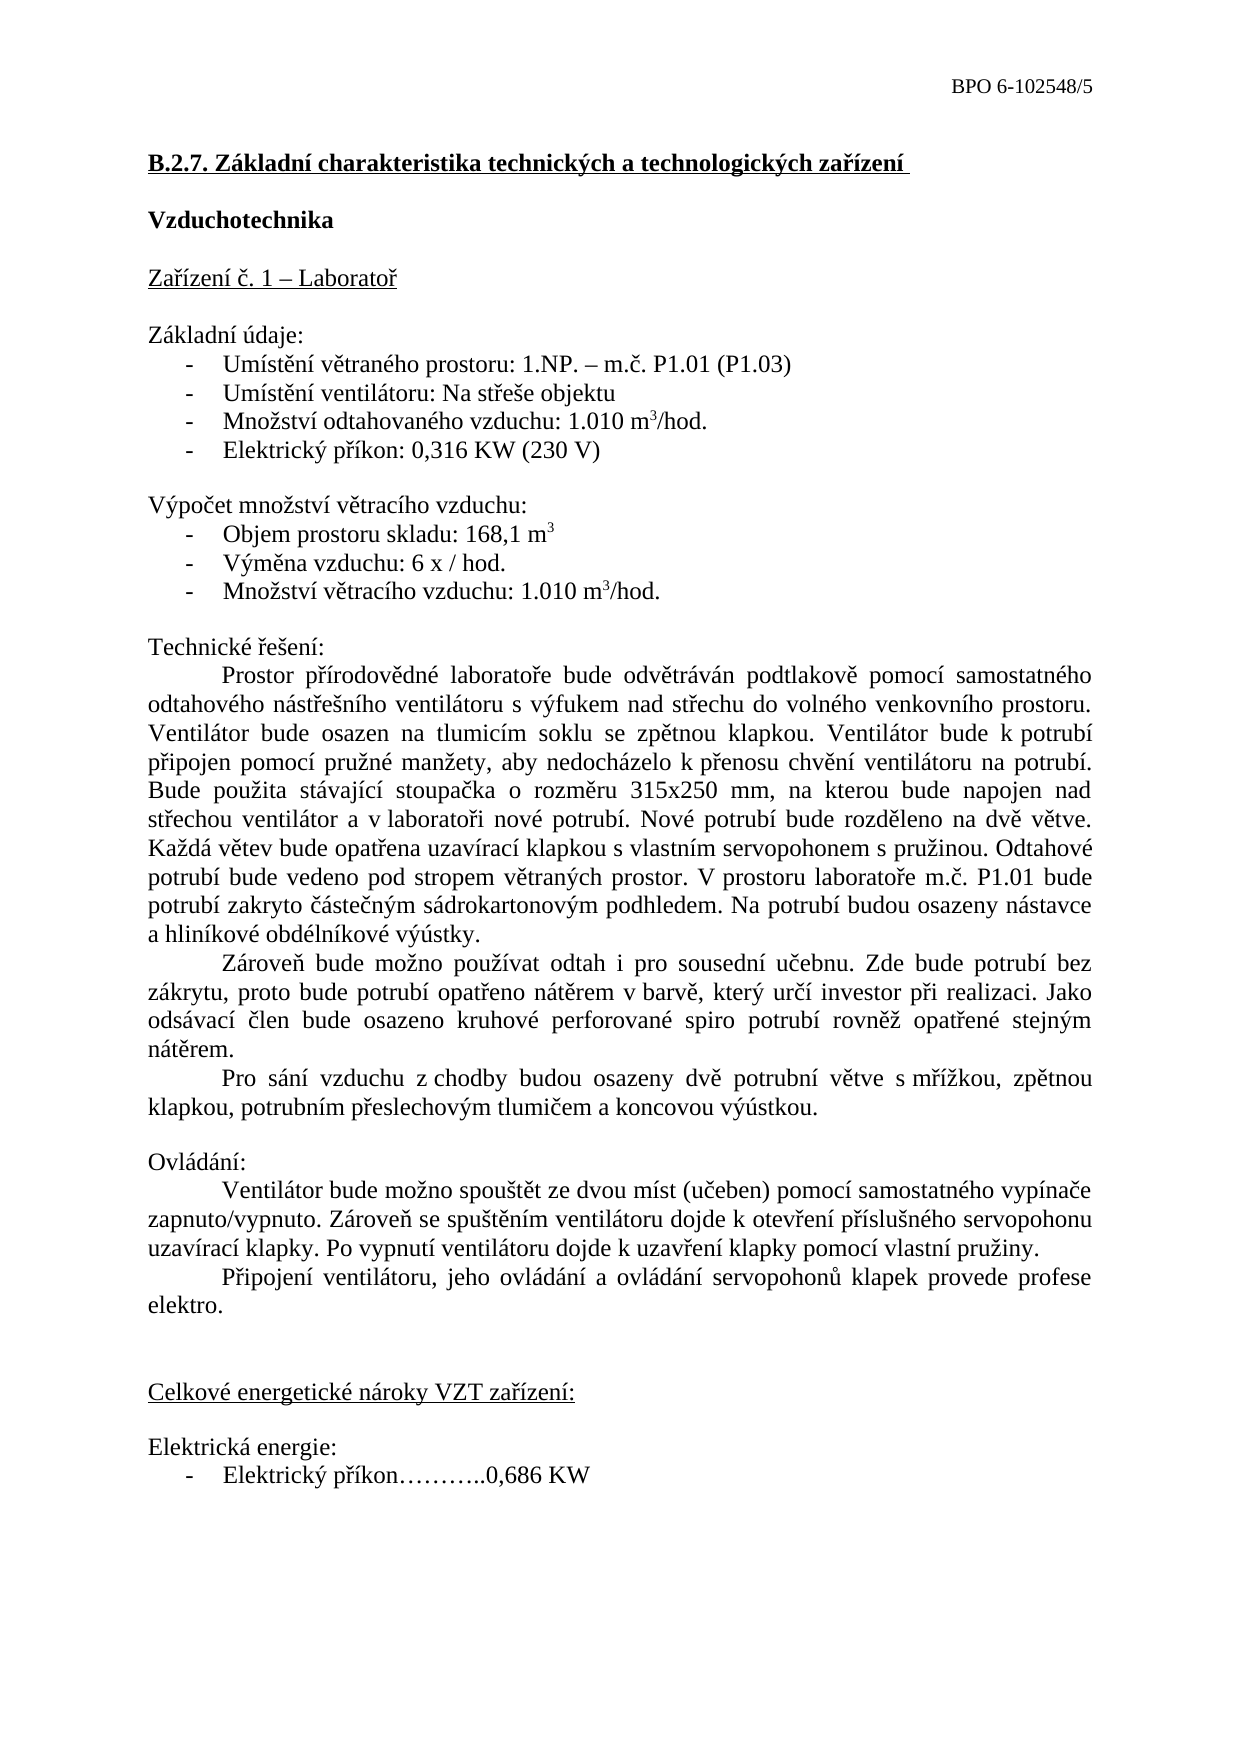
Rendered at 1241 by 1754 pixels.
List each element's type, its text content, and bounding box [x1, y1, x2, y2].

text Zároveň bude možno používat odtah i pro sousední učebnu. Zde bude potrubí bez zákrytu, proto bude potrubí opatřeno nátěrem v barvě, který určí investor při realizaci. Jako odsávací člen bude osazeno kruhové perforované spiro potrubí rovněž opatřené stejným nátěrem. [148, 948, 1093, 1063]
text Celkové energetické nároky VZT zařízení: [148, 1377, 1093, 1405]
text Zařízení č. 1 – Laboratoř [148, 263, 1093, 291]
list Množství větracího vzduchu: 1.010 m3/hod. [185, 576, 1093, 605]
list Výměna vzduchu: 6 x / hod. [185, 548, 1093, 576]
text Pro sání vzduchu z chodby budou osazeny dvě potrubní větve s mřížkou, zpětnou klapkou, potrubním přeslechovým tlumičem a koncovou výústkou. [148, 1063, 1093, 1120]
text Vzduchotechnika [148, 205, 1093, 234]
text Elektrická energie: [148, 1432, 1093, 1461]
list Množství odtahovaného vzduchu: 1.010 m3/hod. [185, 406, 1093, 435]
list Umístění ventilátoru: Na střeše objektu [185, 378, 1093, 406]
list Umístění větraného prostoru: 1.NP. – m.č. P1.01 (P1.03) [185, 349, 1093, 378]
text Výpočet množství větracího vzduchu: [148, 490, 1093, 519]
text Ventilátor bude možno spouštět ze dvou míst (učeben) pomocí samostatného vypínače zapnuto/vypnuto. Zároveň se spuštěním ventilátoru dojde k otevření příslušného servopohonu uzavírací klapky. Po vypnutí ventilátoru dojde k uzavření klapky pomocí vlastní pružiny. [148, 1175, 1093, 1262]
list Objem prostoru skladu: 168,1 m3 [185, 519, 1093, 548]
text B.2.7. Základní charakteristika technických a technologických zařízení [148, 148, 1093, 176]
list Elektrický příkon………..0,686 KW [185, 1461, 1093, 1489]
list Elektrický příkon: 0,316 KW (230 V) [185, 435, 1093, 464]
text Technické řešení: [148, 632, 1093, 660]
text Prostor přírodovědné laboratoře bude odvětráván podtlakově pomocí samostatného odtahového nástřešního ventilátoru s výfukem nad střechu do volného venkovního prostoru. Ventilátor bude osazen na tlumicím soklu se zpětnou klapkou. Ventilátor bude k potrubí připojen pomocí pružné manžety, aby nedocházelo k přenosu chvění ventilátoru na potrubí. Bude použita stávající stoupačka o rozměru 315x250 mm, na kterou bude napojen nad střechou ventilátor a v laboratoři nové potrubí. Nové potrubí bude rozděleno na dvě větve. Každá větev bude opatřena uzavírací klapkou s vlastním servopohonem s pružinou. Odtahové potrubí bude vedeno pod stropem větraných prostor. V prostoru laboratoře m.č. P1.01 bude potrubí zakryto částečným sádrokartonovým podhledem. Na potrubí budou osazeny nástavce a hliníkové obdélníkové výústky. [148, 660, 1093, 948]
text Základní údaje: [148, 320, 1093, 349]
text Ovládání: [148, 1147, 1093, 1175]
text Připojení ventilátoru, jeho ovládání a ovládání servopohonů klapek provede profese elektro. [148, 1262, 1093, 1319]
